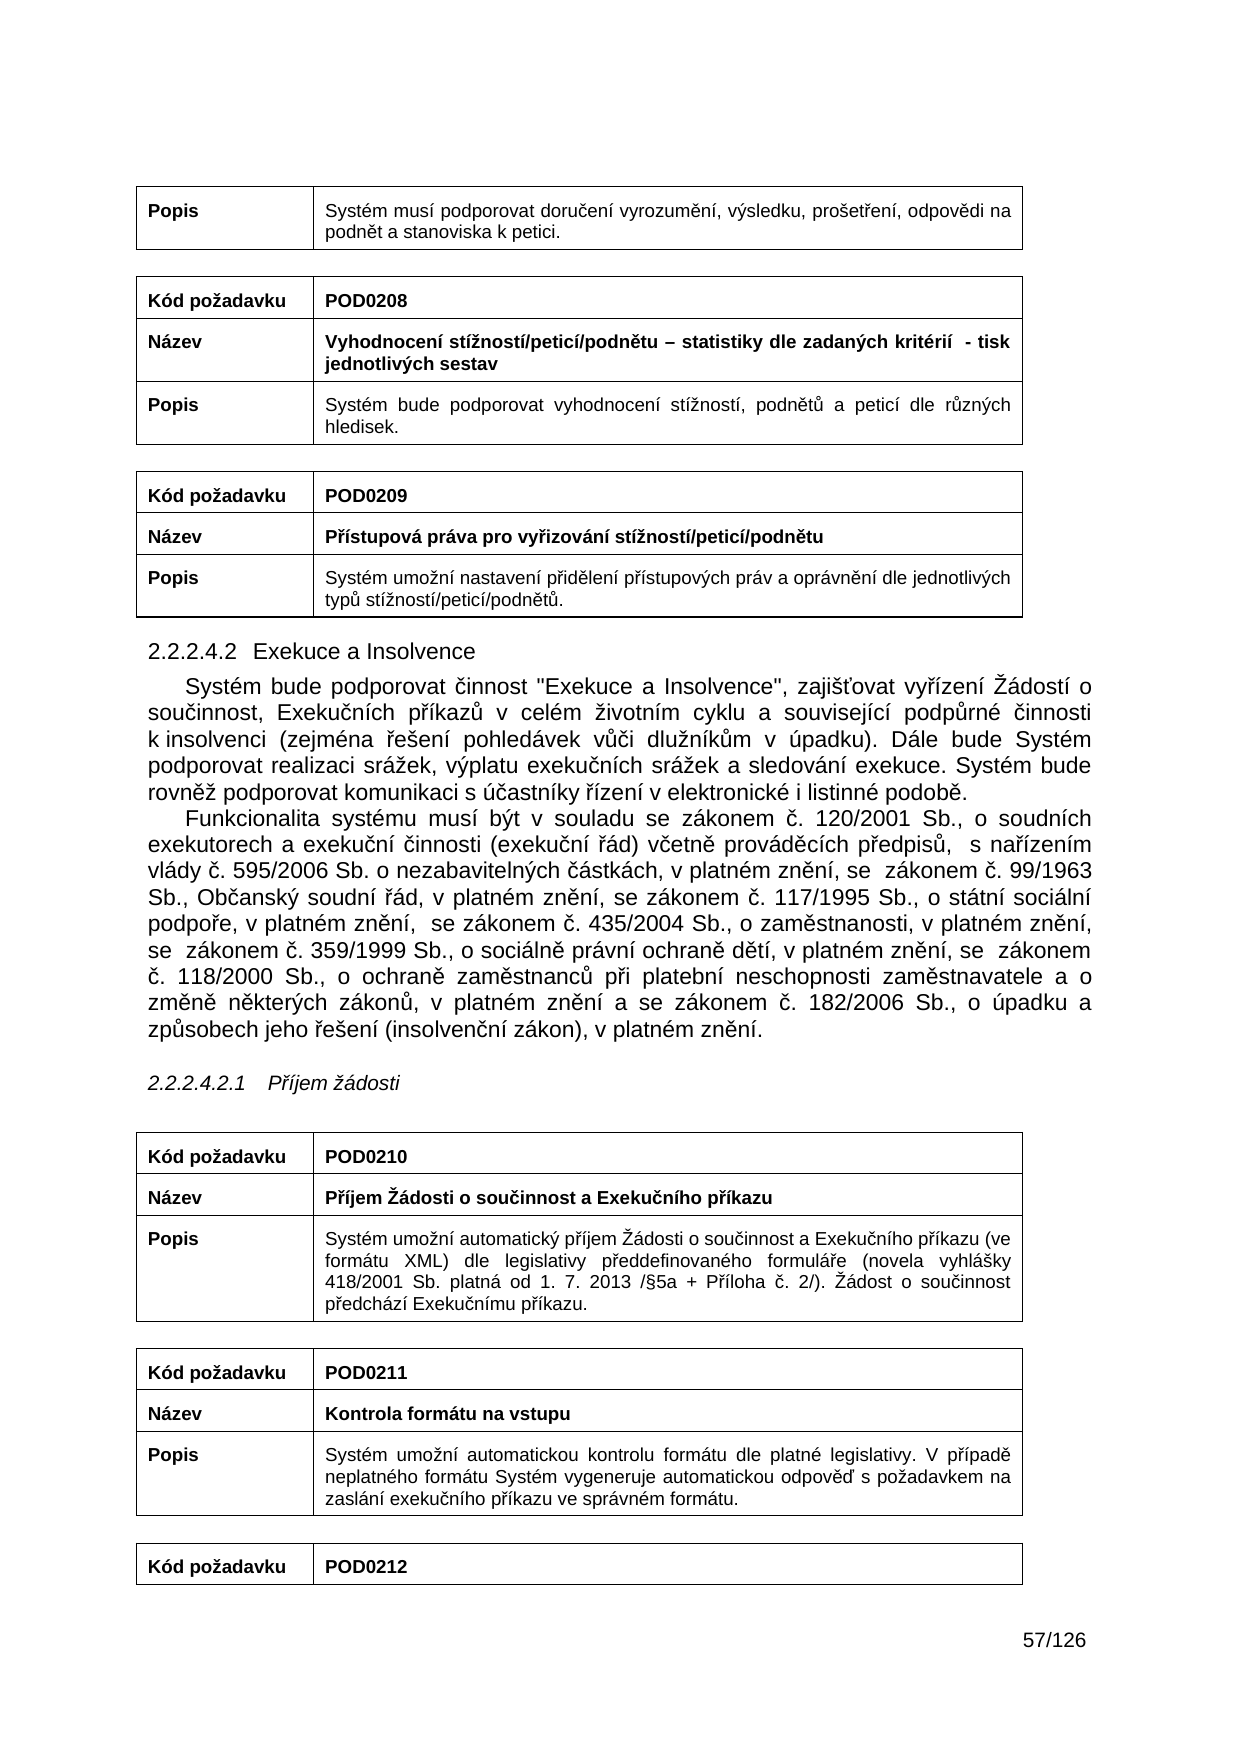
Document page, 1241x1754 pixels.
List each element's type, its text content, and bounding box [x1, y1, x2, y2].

table_header Kód požadavku [137, 472, 313, 512]
table_header POD0209 [314, 472, 1022, 512]
table_cell Popis [137, 382, 313, 443]
table_header Kód požadavku [137, 277, 313, 318]
table_cell Systém bude podporovat vyhodnocení stížností, podnětů a peticí dle různých hledisek. [314, 382, 1022, 443]
table_cell Přístupová práva pro vyřizování stížností/peticí/podnětu [314, 513, 1022, 553]
table_cell Popis [137, 1216, 313, 1321]
table_cell Systém umožní nastavení přidělení přístupových práv a oprávnění dle jednotlivých typů stížností/peticí/podnětů. [314, 555, 1022, 616]
text Systém bude podporovat činnost "Exekuce a Insolvence", zajišťovat vyřízení Žádostí o součinnost, Exekučních příkazů v celém životním cyklu a související podpůrné činnosti k insolvenci (zejména řešení pohledávek vůči dlužníkům v úpadku). Dále bude Systém podporovat realizaci srážek, výplatu exekučních srážek a sledování exekuce. Systém bude rovněž podporovat komunikaci s účastníky řízení v elektronické i listinné podobě. [148, 673, 1092, 805]
subtitle Příjem žádosti [148, 1071, 1092, 1095]
table_cell Systém musí podporovat doručení vyrozumění, výsledku, prošetření, odpovědi na podnět a stanoviska k petici. [314, 187, 1022, 249]
table_cell Název [137, 513, 313, 553]
table_header POD0208 [314, 277, 1022, 318]
table_header POD0210 [314, 1133, 1022, 1173]
table_cell Vyhodnocení stížností/peticí/podnětu – statistiky dle zadaných kritérií - tisk jednotlivých sestav [314, 319, 1022, 381]
table_cell Popis [137, 1432, 313, 1515]
table_header POD0212 [314, 1544, 1022, 1584]
subtitle Exekuce a Insolvence [148, 638, 1092, 665]
table_header Kód požadavku [137, 1133, 313, 1173]
table_cell Název [137, 319, 313, 381]
table_header Kód požadavku [137, 1349, 313, 1389]
table_cell Kontrola formátu na vstupu [314, 1390, 1022, 1431]
table_header POD0211 [314, 1349, 1022, 1389]
table_cell Název [137, 1390, 313, 1431]
table_cell Systém umožní automatický příjem Žádosti o součinnost a Exekučního příkazu (ve formátu XML) dle legislativy předdefinovaného formuláře (novela vyhlášky 418/2001 Sb. platná od 1. 7. 2013 /§5a + Příloha č. 2/). Žádost o součinnost předchází Exekučnímu příkazu. [314, 1216, 1022, 1321]
table_header Kód požadavku [137, 1544, 313, 1584]
table_cell Název [137, 1174, 313, 1214]
table_cell Popis [137, 555, 313, 616]
text Funkcionalita systému musí být v souladu se zákonem č. 120/2001 Sb., o soudních exekutorech a exekuční činnosti (exekuční řád) včetně prováděcích předpisů, s nařízením vlády č. 595/2006 Sb. o nezabavitelných částkách, v platném znění, se zákonem č. 99/1963 Sb., Občanský soudní řád, v platném znění, se zákonem č. 117/1995 Sb., o státní sociální podpoře, v platném znění, se zákonem č. 435/2004 Sb., o zaměstnanosti, v platném znění, se zákonem č. 359/1999 Sb., o sociálně právní ochraně dětí, v platném znění, se zákonem č. 118/2000 Sb., o ochraně zaměstnanců při platební neschopnosti zaměstnavatele a o změně některých zákonů, v platném znění a se zákonem č. 182/2006 Sb., o úpadku a způsobech jeho řešení (insolvenční zákon), v platném znění. [148, 805, 1092, 1042]
table_cell Systém umožní automatickou kontrolu formátu dle platné legislativy. V případě neplatného formátu Systém vygeneruje automatickou odpověď s požadavkem na zaslání exekučního příkazu ve správném formátu. [314, 1432, 1022, 1515]
table_cell Popis [137, 187, 313, 249]
table_cell Příjem Žádosti o součinnost a Exekučního příkazu [314, 1174, 1022, 1214]
